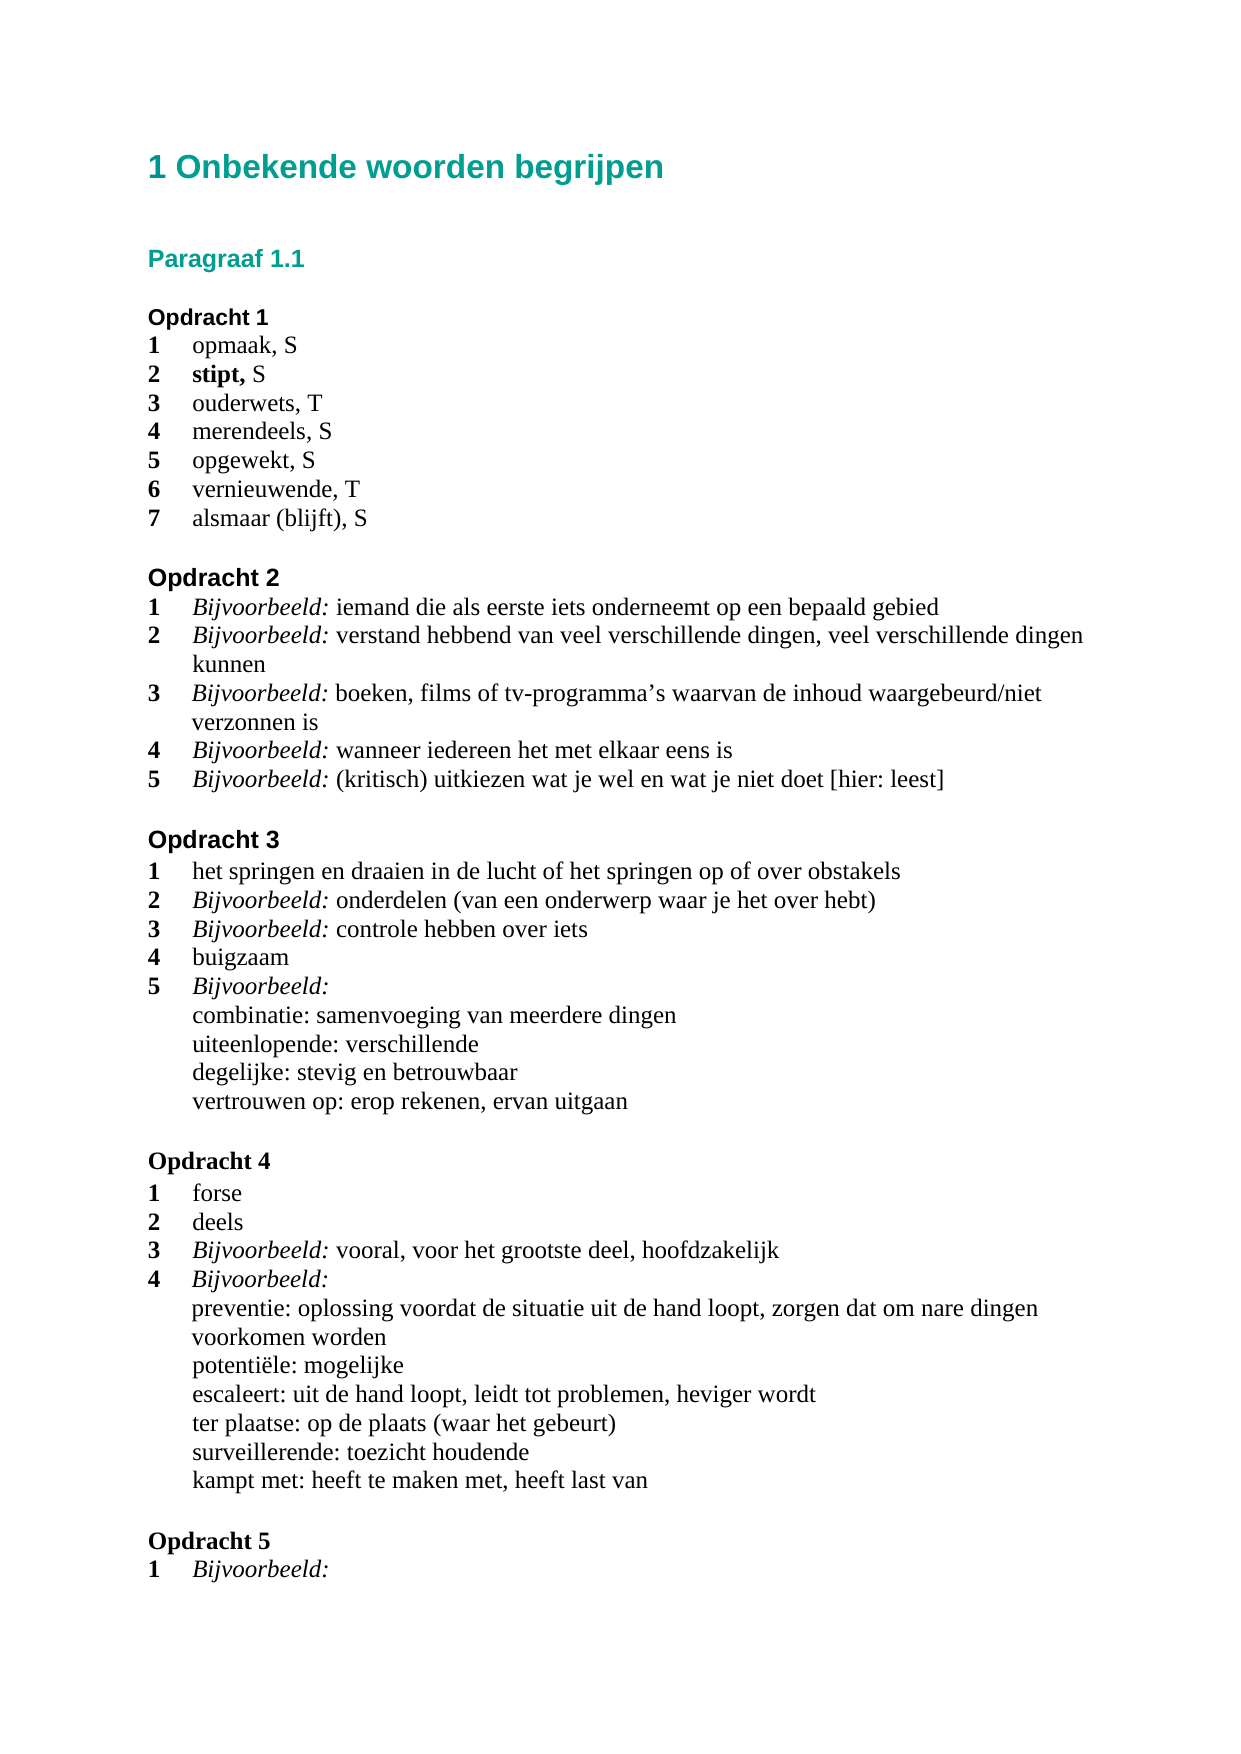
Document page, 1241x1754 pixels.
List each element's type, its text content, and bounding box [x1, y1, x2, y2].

text 2 Bijvoorbeeld: onderdelen (van een onderwerp waar je het over hebt) [148, 885, 1093, 914]
text 2 deels [148, 1207, 1093, 1236]
text 6 vernieuwende, T [148, 474, 1093, 503]
text 1 forse [148, 1178, 1093, 1207]
text Opdracht 4 [148, 1146, 1093, 1175]
text 4 Bijvoorbeeld: [148, 1264, 1093, 1293]
text Paragraaf 1.1 [148, 243, 1093, 272]
text kampt met: heeft te maken met, heeft last van [148, 1466, 1093, 1494]
text potentiële: mogelijke [148, 1351, 1093, 1379]
text 3 Bijvoorbeeld: controle hebben over iets [148, 914, 1093, 942]
text surveillerende: toezicht houdende [148, 1437, 1093, 1466]
text 3 Bijvoorbeeld: boeken, films of tv-programma’s waarvan de inhoud waargebeurd/niet verzonnen is [148, 678, 1093, 736]
text 5 Bijvoorbeeld: (kritisch) uitkiezen wat je wel en wat je niet doet [hier: leest] [148, 764, 1093, 793]
text 4 Bijvoorbeeld: wanneer iedereen het met elkaar eens is [148, 736, 1093, 764]
text uiteenlopende: verschillende [148, 1029, 1093, 1057]
text escaleert: uit de hand loopt, leidt tot problemen, heviger wordt [148, 1379, 1093, 1408]
text 7 alsmaar (blijft), S [148, 503, 1093, 531]
text vertrouwen op: erop rekenen, ervan uitgaan [148, 1086, 1093, 1115]
text degelijke: stevig en betrouwbaar [148, 1057, 1093, 1086]
text 1 Onbekende woorden begrijpen [148, 148, 1093, 186]
text Opdracht 5 [148, 1526, 1093, 1554]
text combinatie: samenvoeging van meerdere dingen [148, 1000, 1093, 1029]
text 1 Bijvoorbeeld: iemand die als eerste iets onderneemt op een bepaald gebied [148, 592, 1093, 621]
text 5 Bijvoorbeeld: [148, 971, 1093, 1000]
text 3 ouderwets, T [148, 388, 1093, 416]
text 2 Bijvoorbeeld: verstand hebbend van veel verschillende dingen, veel verschillende dingen kunnen [148, 621, 1093, 678]
text 5 opgewekt, S [148, 445, 1093, 474]
text 1 het springen en draaien in de lucht of het springen op of over obstakels [148, 856, 1093, 885]
text 2 stipt, S [148, 359, 1093, 388]
text preventie: oplossing voordat de situatie uit de hand loopt, zorgen dat om nare dingen voorkomen worden [148, 1293, 1093, 1351]
text ter plaatse: op de plaats (waar het gebeurt) [148, 1408, 1093, 1437]
text 4 merendeels, S [148, 416, 1093, 445]
text 1 opmaak, S [148, 330, 1093, 359]
text 1 Bijvoorbeeld: [148, 1554, 1093, 1583]
text Opdracht 2 [148, 563, 1093, 592]
text 3 Bijvoorbeeld: vooral, voor het grootste deel, hoofdzakelijk [148, 1236, 1093, 1264]
text 4 buigzaam [148, 942, 1093, 971]
text Opdracht 1 [148, 304, 1093, 330]
text Opdracht 3 [148, 824, 1093, 853]
